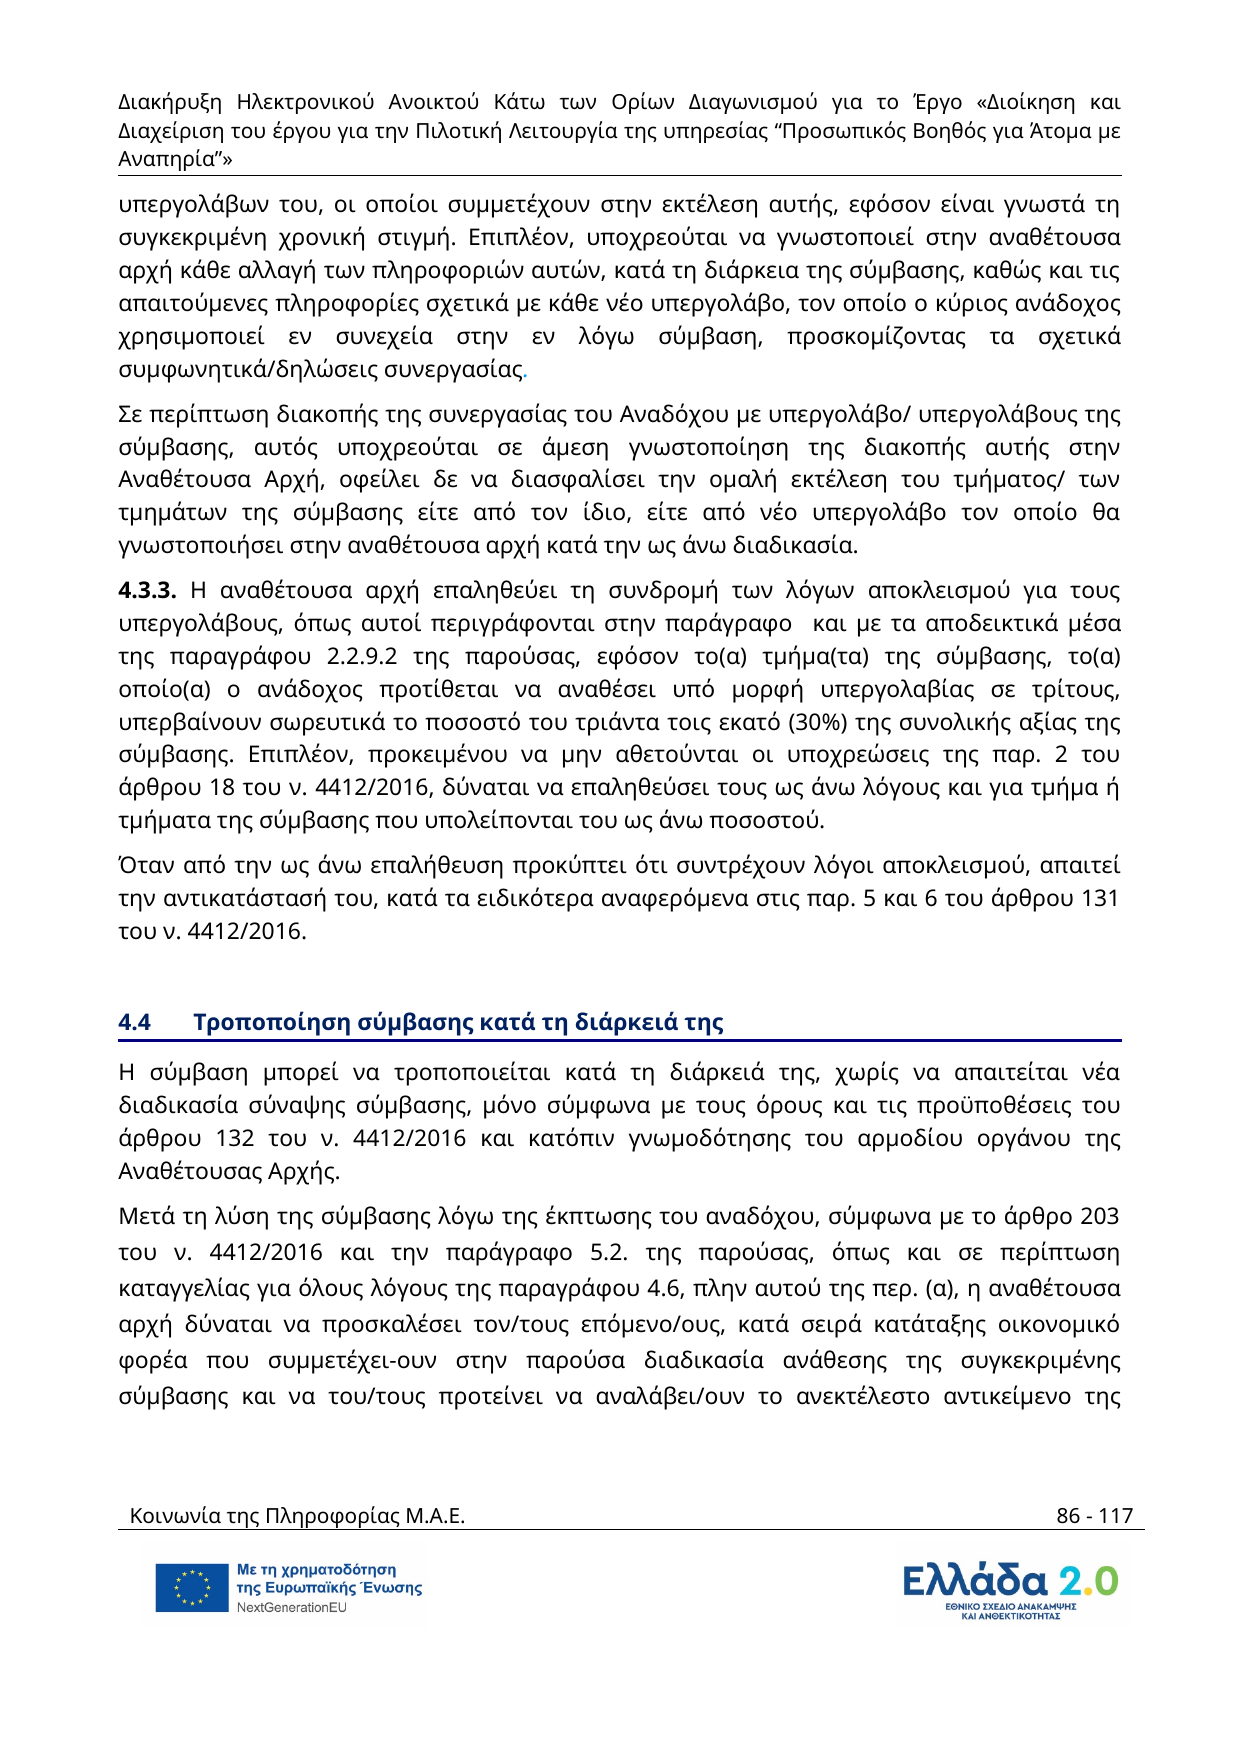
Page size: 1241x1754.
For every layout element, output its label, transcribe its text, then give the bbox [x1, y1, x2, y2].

text Όταν από την ως άνω επαλήθευση προκύπτει ότι συντρέχουν λόγοι αποκλεισμού, απαιτεί την αντικατάστασή του, κατά τα ειδικότερα αναφερόμενα στις παρ. 5 και 6 του άρθρου 131 του ν. 4412/2016. [118, 849, 1122, 946]
text Η σύμβαση μπορεί να τροποποιείται κατά τη διάρκειά της, χωρίς να απαιτείται νέα διαδικασία σύναψης σύμβασης, μόνο σύμφωνα με τους όρους και τις προϋποθέσεις του άρθρου 132 του ν. 4412/2016 και κατόπιν γνωμοδότησης του αρμοδίου οργάνου της Αναθέτουσας Αρχής. [118, 1056, 1122, 1186]
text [118, 188, 1122, 384]
text Σε περίπτωση διακοπής της συνεργασίας του Αναδόχου με υπεργολάβο/ υπεργολάβους της σύμβασης, αυτός υποχρεούται σε άμεση γνωστοποίηση της διακοπής αυτής στην Αναθέτουσα Αρχή, οφείλει δε να διασφαλίσει την ομαλή εκτέλεση του τμήματος/ των τμημάτων της σύμβασης είτε από τον ίδιο, είτε από νέο υπεργολάβο τον οποίο θα γνωστοποιήσει στην αναθέτουσα αρχή κατά την ως άνω διαδικασία. [118, 398, 1122, 560]
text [118, 1200, 1122, 1411]
subtitle Τροποποίηση σύμβασης κατά τη διάρκειά της [118, 1006, 1122, 1039]
text 4.3.3. Η αναθέτουσα αρχή επαληθεύει τη συνδρομή των λόγων αποκλεισμού για τους υπεργολάβους, όπως αυτοί περιγράφονται στην παράγραφο ‎0 και με τα αποδεικτικά μέσα της παραγράφου 2.2.9.2 της παρούσας, εφόσον το(α) τμήμα(τα) της σύμβασης, το(α) οποίο(α) ο ανάδοχος προτίθεται να αναθέσει υπό μορφή υπεργολαβίας σε τρίτους, υπερβαίνουν σωρευτικά το ποσοστό του τριάντα τοις εκατό (30%) της συνολικής αξίας της σύμβασης. Επιπλέον, προκειμένου να μην αθετούνται οι υποχρεώσεις της παρ. 2 του άρθρου 18 του ν. 4412/2016, δύναται να επαληθεύσει τους ως άνω λόγους και για τμήμα ή τμήματα της σύμβασης που υπολείπονται του ως άνω ποσοστού. [118, 574, 1122, 835]
